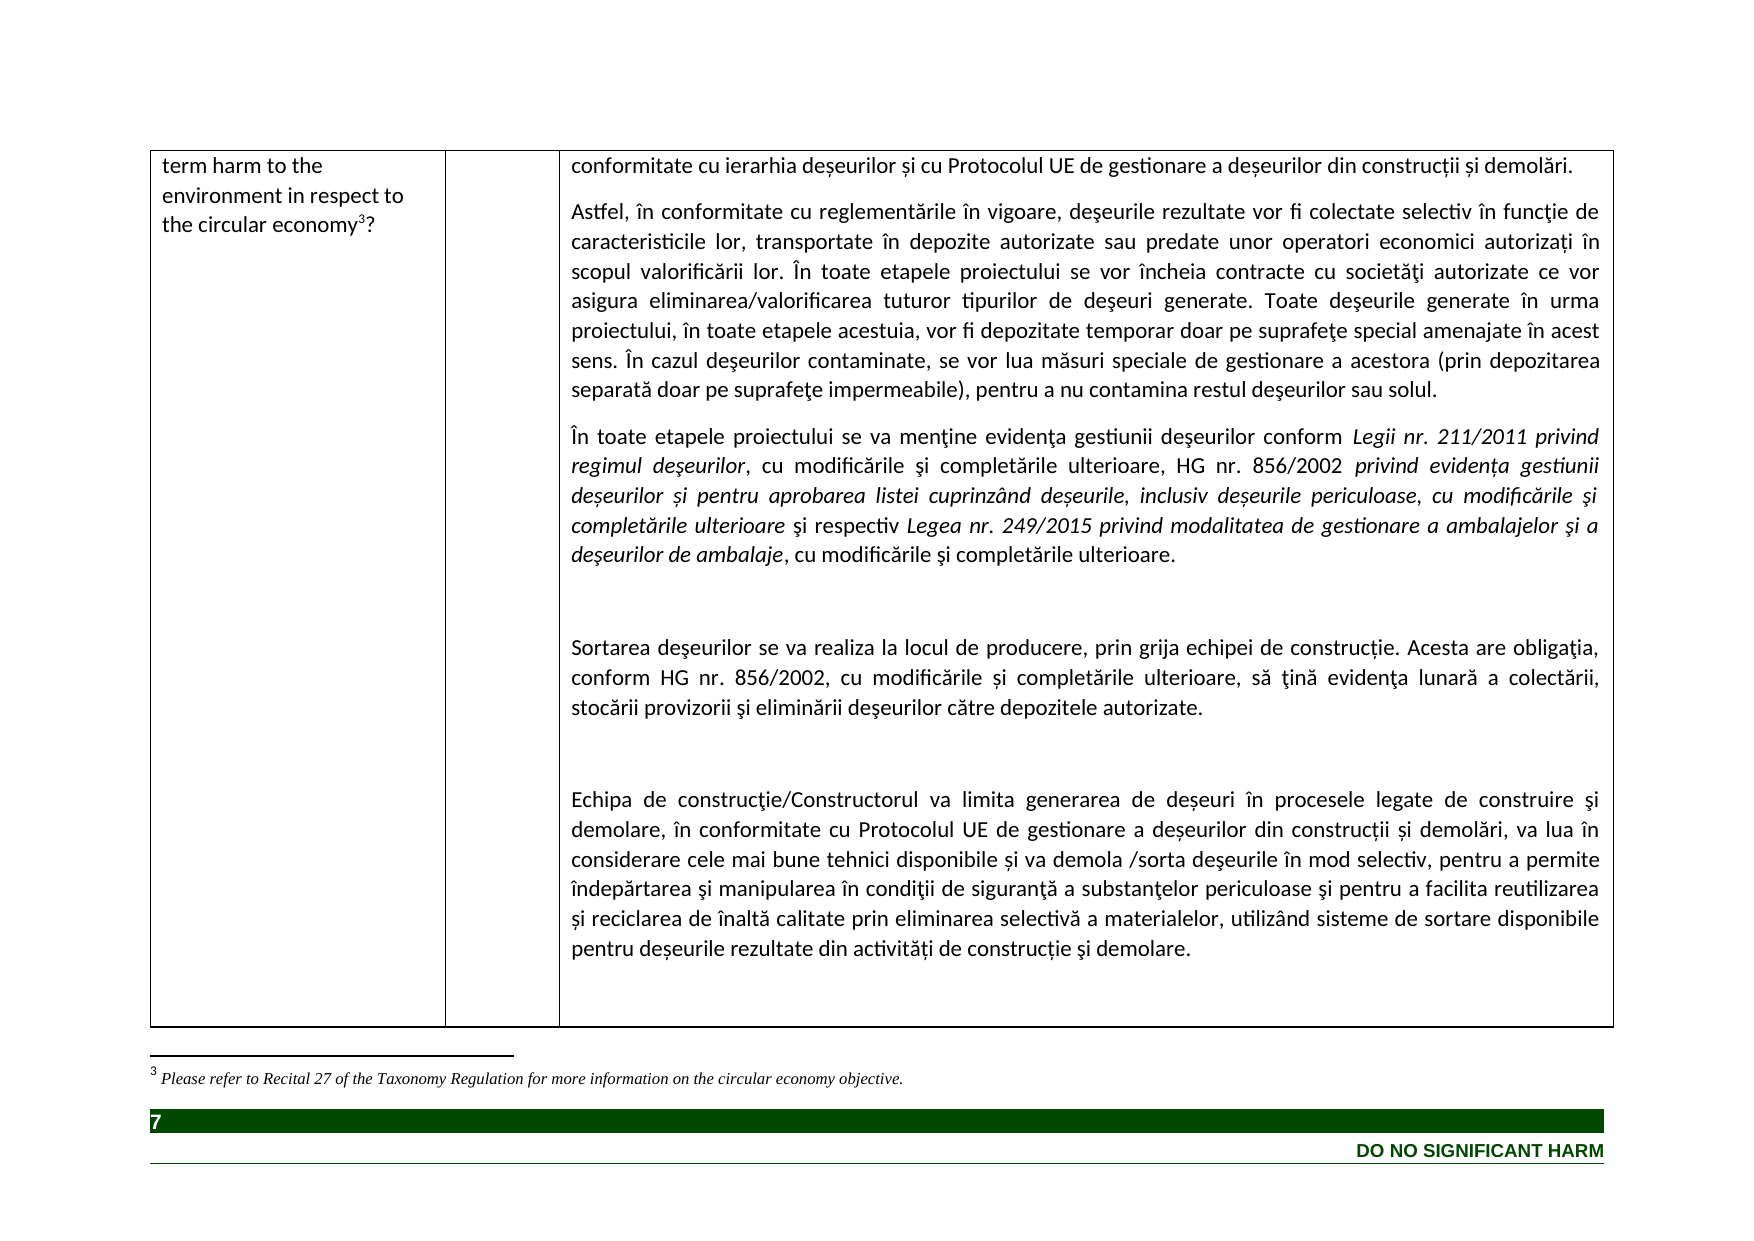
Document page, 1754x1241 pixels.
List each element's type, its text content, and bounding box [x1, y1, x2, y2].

table_cell X [446, 151, 559, 1026]
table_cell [151, 151, 445, 1026]
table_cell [560, 151, 1613, 1026]
